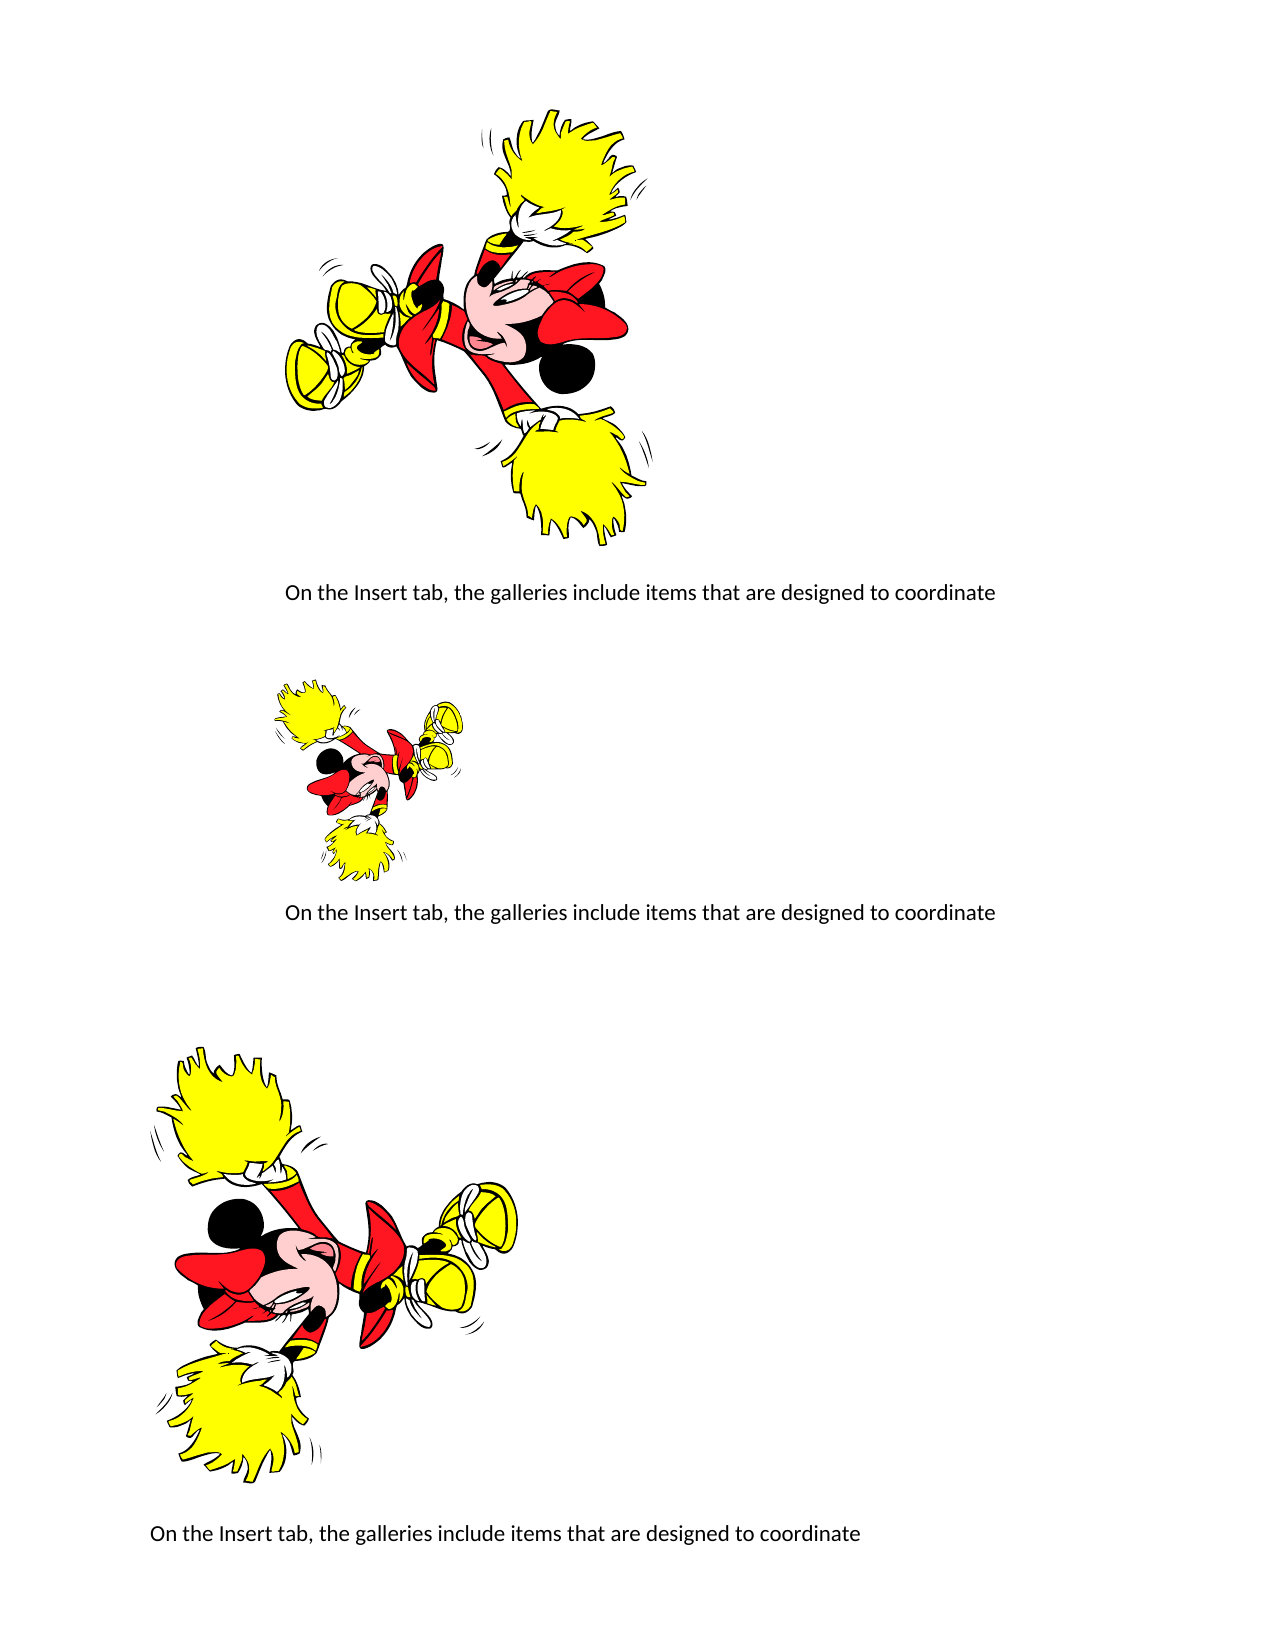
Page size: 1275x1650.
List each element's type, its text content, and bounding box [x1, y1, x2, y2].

text On the Insert tab, the galleries include items that are designed to coordinate [285, 898, 1125, 926]
